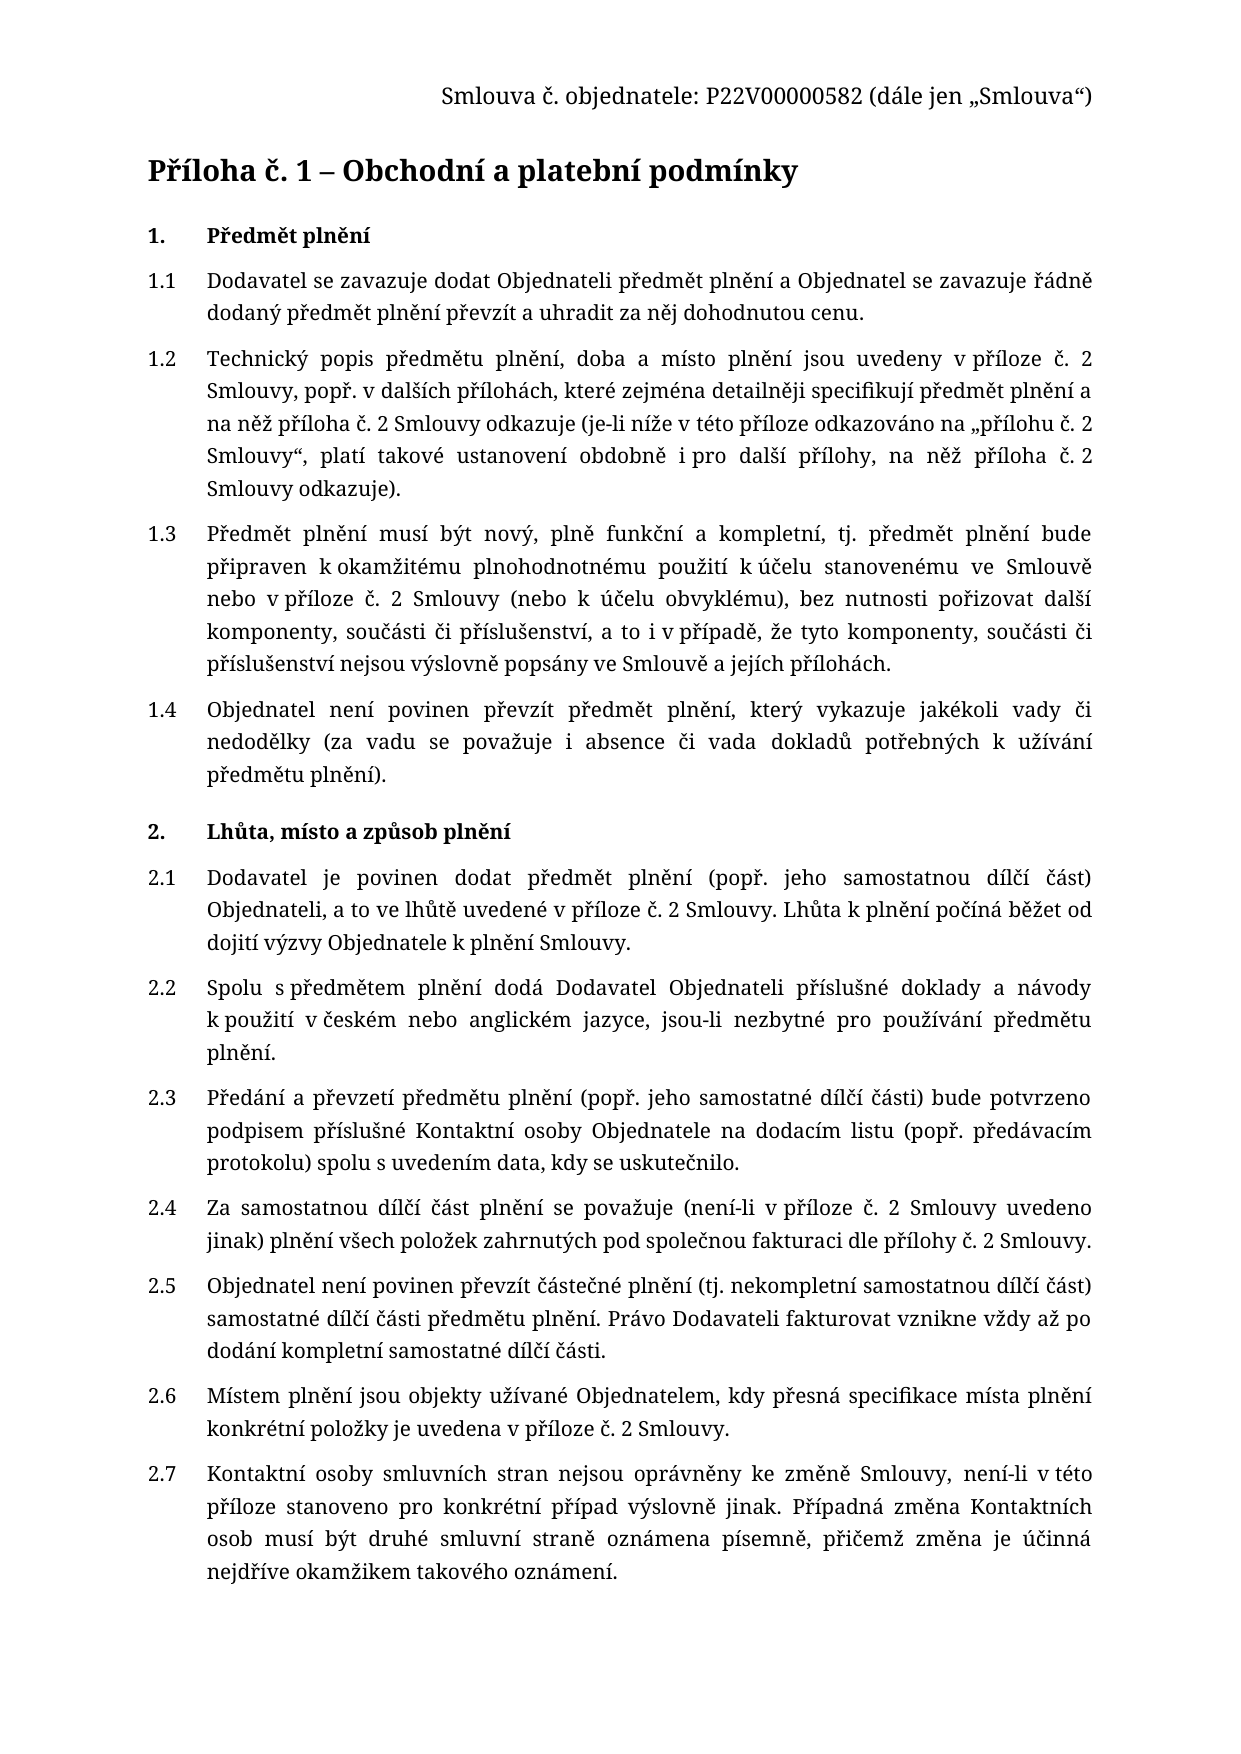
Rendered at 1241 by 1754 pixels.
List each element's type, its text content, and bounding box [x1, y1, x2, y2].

list Předmět plnění musí být nový, plně funkční a kompletní, tj. předmět plnění bude připraven k okamžitému plnohodnotnému použití k účelu stanovenému ve Smlouvě nebo v příloze č. 2 Smlouvy (nebo k účelu obvyklému), bez nutnosti pořizovat další komponenty, součásti či příslušenství, a to i v případě, že tyto komponenty, součásti či příslušenství nejsou výslovně popsány ve Smlouvě a jejích přílohách. [148, 519, 1093, 678]
list Dodavatel je povinen dodat předmět plnění (popř. jeho samostatnou dílčí část) Objednateli, a to ve lhůtě uvedené v příloze č. 2 Smlouvy. Lhůta k plnění počíná běžet od dojití výzvy Objednatele k plnění Smlouvy. [148, 863, 1093, 956]
list Objednatel není povinen převzít předmět plnění, který vykazuje jakékoli vady či nedodělky (za vadu se považuje i absence či vada dokladů potřebných k užívání předmětu plnění). [148, 695, 1093, 788]
list Dodavatel se zavazuje dodat Objednateli předmět plnění a Objednatel se zavazuje řádně dodaný předmět plnění převzít a uhradit za něj dohodnutou cenu. [148, 266, 1093, 327]
list Technický popis předmětu plnění, doba a místo plnění jsou uvedeny v příloze č. 2 Smlouvy, popř. v dalších přílohách, které zejména detailněji specifikují předmět plnění a na něž příloha č. 2 Smlouvy odkazuje (je-li níže v této příloze odkazováno na „přílohu č. 2 Smlouvy“, platí takové ustanovení obdobně i pro další přílohy, na něž příloha č. 2 Smlouvy odkazuje). [148, 344, 1093, 502]
list Předání a převzetí předmětu plnění (popř. jeho samostatné dílčí části) bude potvrzeno podpisem příslušné Kontaktní osoby Objednatele na dodacím listu (popř. předávacím protokolu) spolu s uvedením data, kdy se uskutečnilo. [148, 1083, 1093, 1177]
list Předmět plnění [148, 221, 1093, 249]
list Lhůta, místo a způsob plnění [148, 817, 1093, 846]
list Za samostatnou dílčí část plnění se považuje (není-li v příloze č. 2 Smlouvy uvedeno jinak) plnění všech položek zahrnutých pod společnou fakturaci dle přílohy č. 2 Smlouvy. [148, 1193, 1093, 1254]
text Příloha č. 1 – Obchodní a platební podmínky [148, 150, 1093, 190]
list Místem plnění jsou objekty užívané Objednatelem, kdy přesná specifikace místa plnění konkrétní položky je uvedena v příloze č. 2 Smlouvy. [148, 1382, 1093, 1443]
list Kontaktní osoby smluvních stran nejsou oprávněny ke změně Smlouvy, není-li v této příloze stanoveno pro konkrétní případ výslovně jinak. Případná změna Kontaktních osob musí být druhé smluvní straně oznámena písemně, přičemž změna je účinná nejdříve okamžikem takového oznámení. [148, 1459, 1093, 1586]
list Objednatel není povinen převzít částečné plnění (tj. nekompletní samostatnou dílčí část) samostatné dílčí části předmětu plnění. Právo Dodavateli fakturovat vznikne vždy až po dodání kompletní samostatné dílčí části. [148, 1271, 1093, 1365]
list Spolu s předmětem plnění dodá Dodavatel Objednateli příslušné doklady a návody k použití v českém nebo anglickém jazyce, jsou-li nezbytné pro používání předmětu plnění. [148, 973, 1093, 1067]
